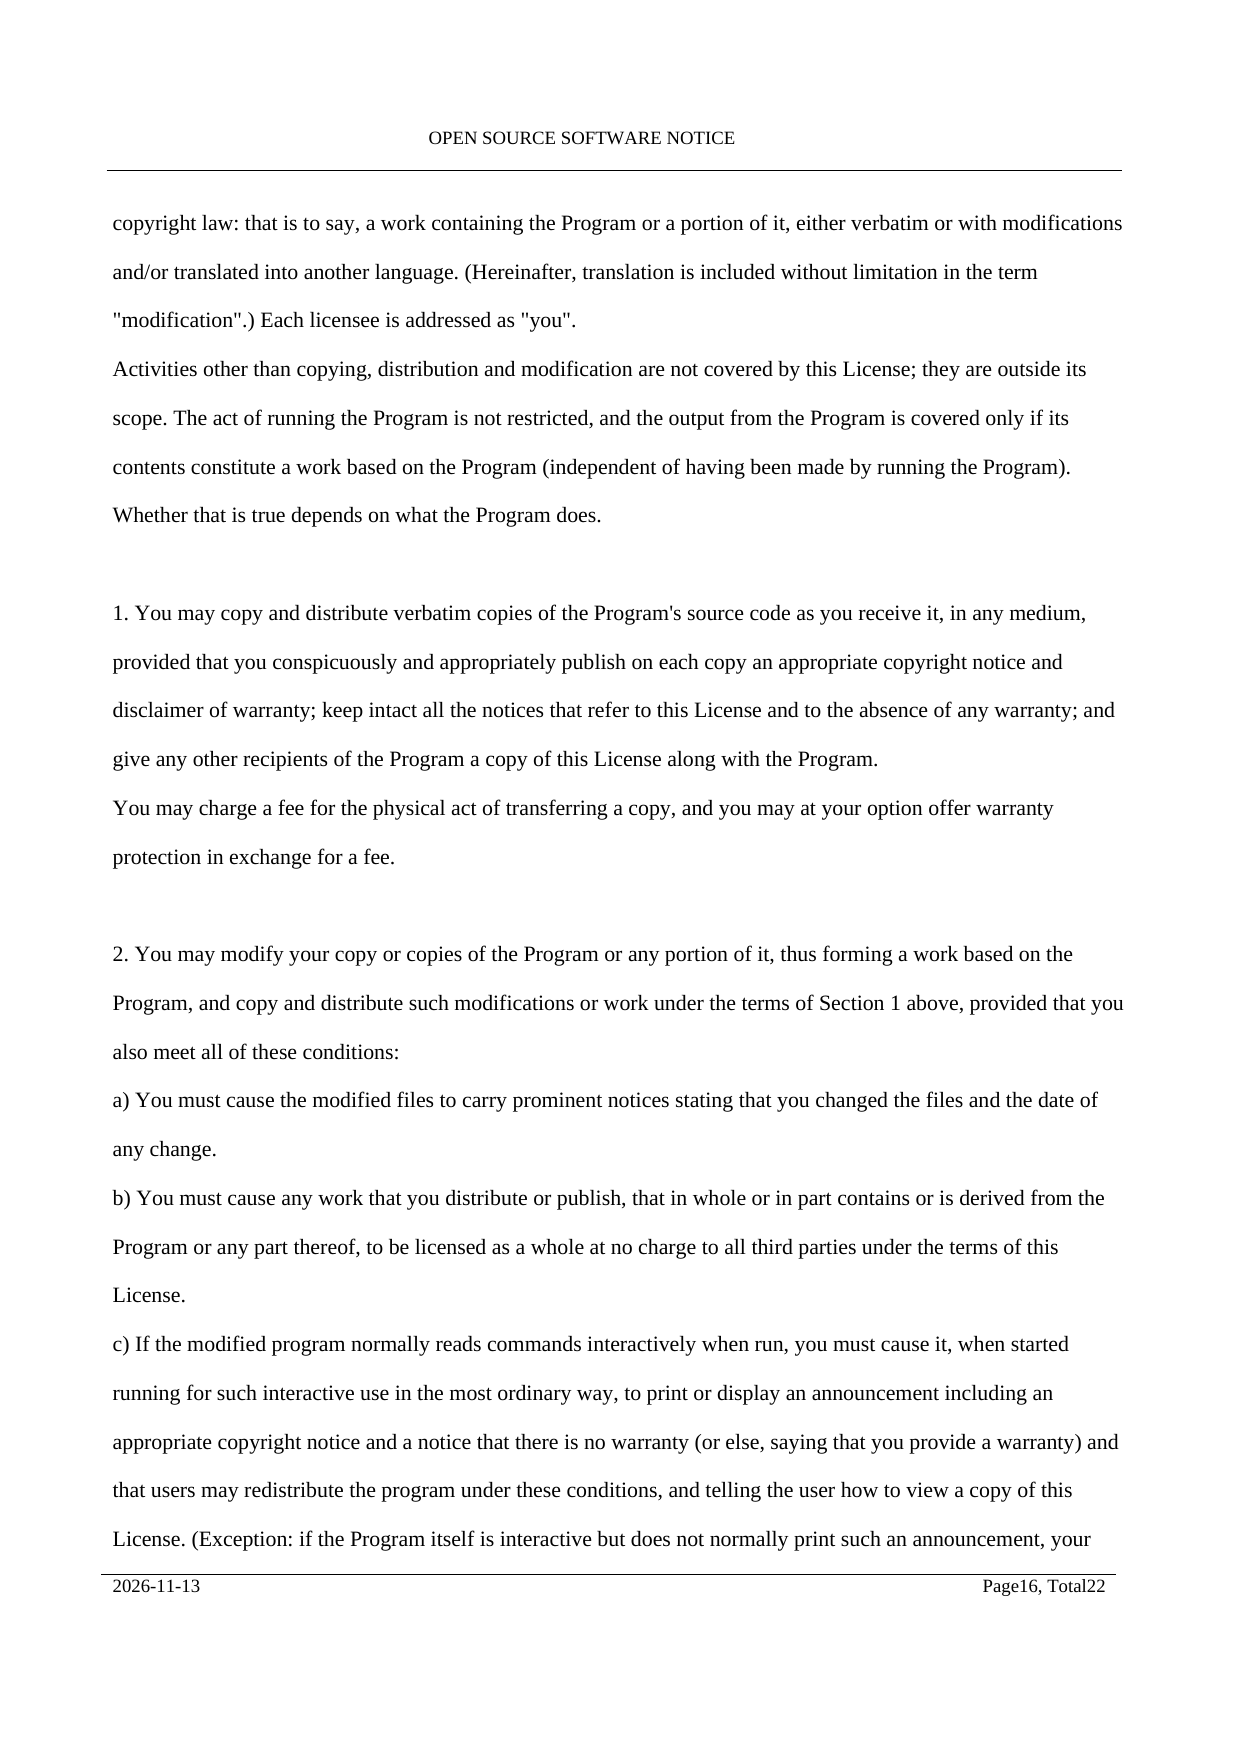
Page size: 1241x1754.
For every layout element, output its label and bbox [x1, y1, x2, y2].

text [112, 206, 1128, 1555]
